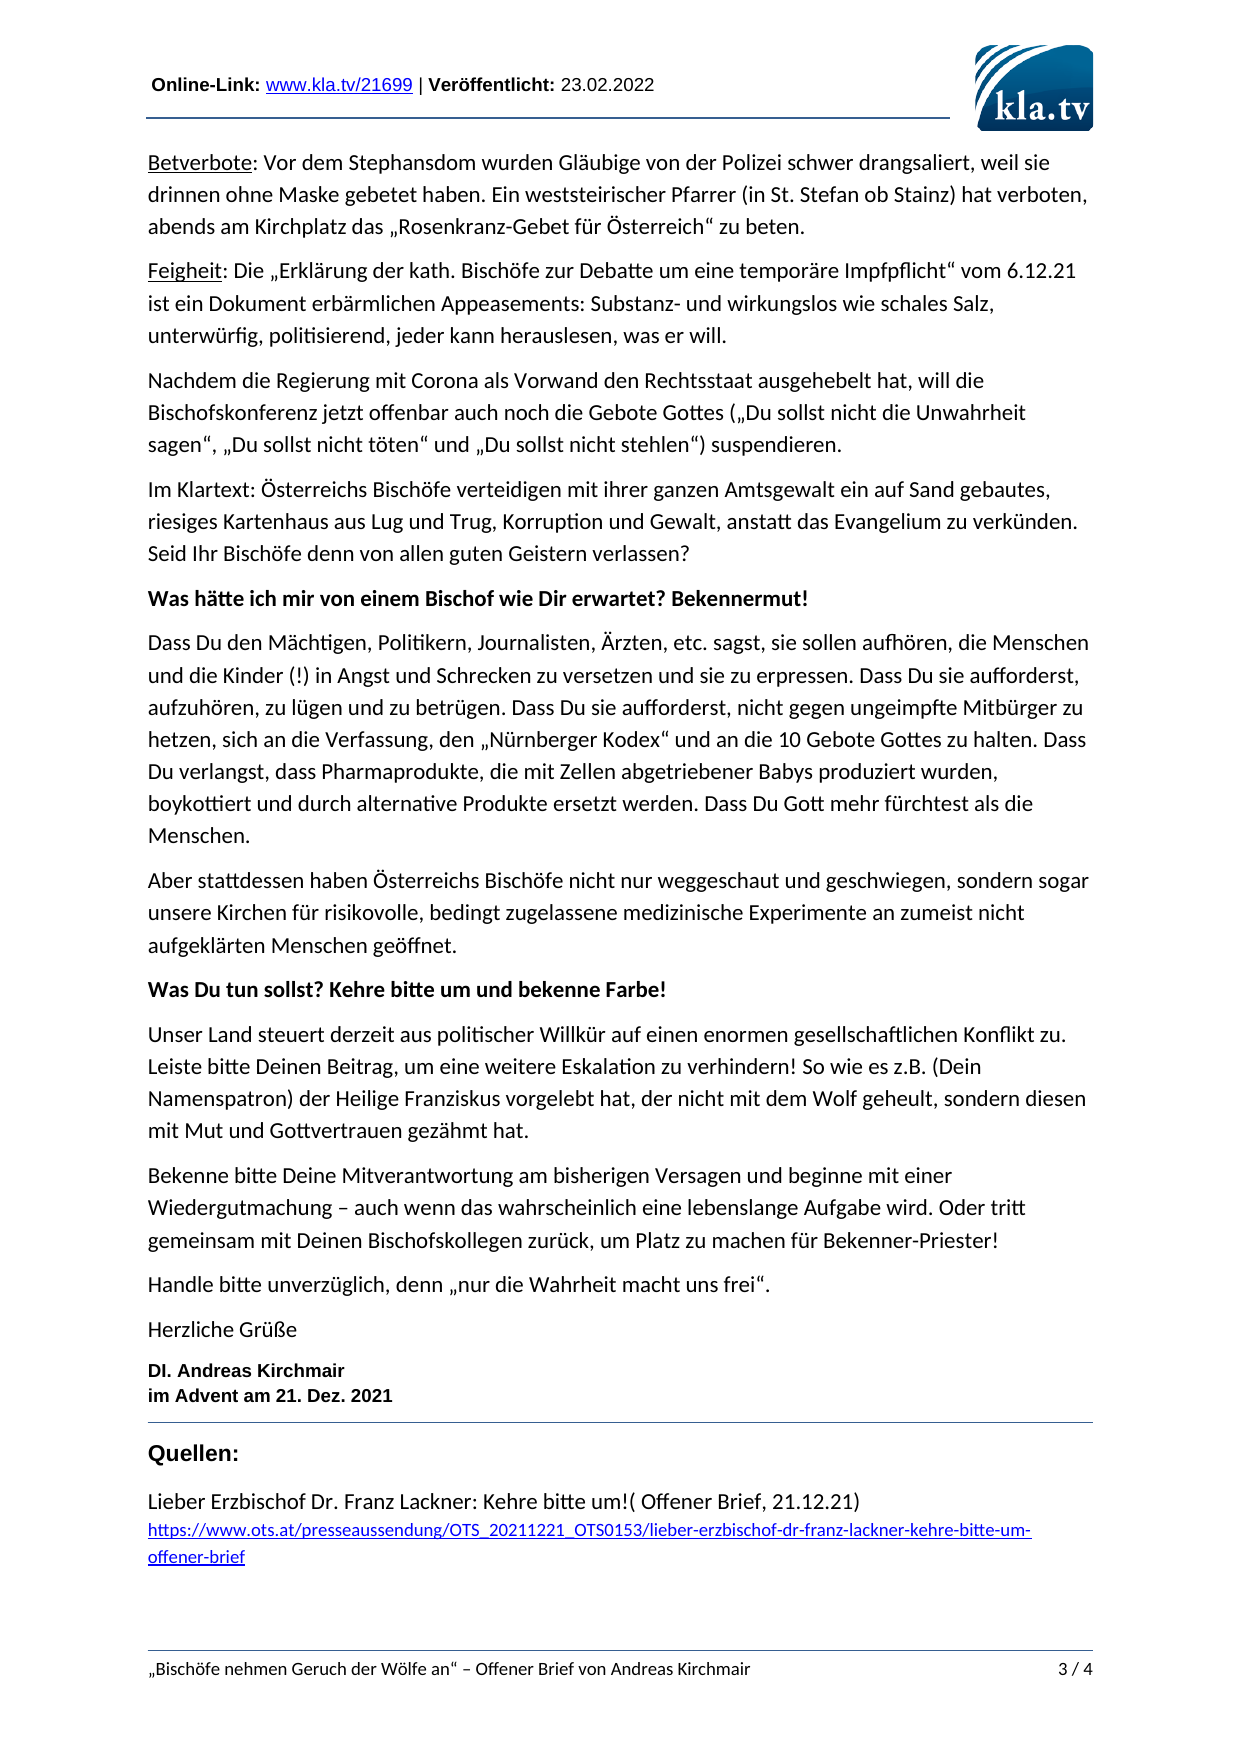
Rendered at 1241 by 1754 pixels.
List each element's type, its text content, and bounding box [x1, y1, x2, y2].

text Handle bitte unverzüglich, denn „nur die Wahrheit macht uns frei“. [148, 1270, 1093, 1298]
picture [1084, 45, 1093, 51]
text Bekenne bitte Deine Mitverantwortung am bisherigen Versagen und beginne mit einer Wiedergutmachung – auch wenn das wahrscheinlich eine lebenslange Aufgabe wird. Oder tritt gemeinsam mit Deinen Bischofskollegen zurück, um Platz zu machen für Bekenner-Priester! [148, 1161, 1093, 1254]
text Lieber Erzbischof Dr. Franz Lackner: Kehre bitte um!( Offener Brief, 21.12.21) https://www.ots.at/presseaussendung/OTS_20211221_OTS0153/lieber-erzbischof-dr-franz-lackner-kehre-bitte-um-offener-brief [148, 1487, 1093, 1568]
text Herzliche Grüße [148, 1315, 1093, 1343]
text DI. Andreas Kirchmair im Advent am 21. Dez. 2021 [148, 1360, 1093, 1406]
text Betverbote: Vor dem Stephansdom wurden Gläubige von der Polizei schwer drangsaliert, weil sie drinnen ohne Maske gebetet haben. Ein weststeirischer Pfarrer (in St. Stefan ob Stainz) hat verboten, abends am Kirchplatz das „Rosenkranz-Gebet für Österreich“ zu beten. [148, 148, 1093, 240]
text Was hätte ich mir von einem Bischof wie Dir erwartet? Bekennermut! [148, 584, 1093, 612]
text Feigheit: Die „Erklärung der kath. Bischöfe zur Debatte um eine temporäre Impfpflicht“ vom 6.12.21 ist ein Dokument erbärmlichen Appeasements: Substanz- und wirkungslos wie schales Salz, unterwürfig, politisierend, jeder kann herauslesen, was er will. [148, 257, 1093, 349]
text Im Klartext: Österreichs Bischöfe verteidigen mit ihrer ganzen Amtsgewalt ein auf Sand gebautes, riesiges Kartenhaus aus Lug und Trug, Korruption und Gewalt, anstatt das Evangelium zu verkünden. Seid Ihr Bischöfe denn von allen guten Geistern verlassen? [148, 475, 1093, 567]
text Quellen: [148, 1423, 1093, 1466]
text Nachdem die Regierung mit Corona als Vorwand den Rechtsstaat ausgehebelt hat, will die Bischofskonferenz jetzt offenbar auch noch die Gebote Gottes („Du sollst nicht die Unwahrheit sagen“, „Du sollst nicht töten“ und „Du sollst nicht stehlen“) suspendieren. [148, 366, 1093, 458]
text Was Du tun sollst? Kehre bitte um und bekenne Farbe! [148, 975, 1093, 1003]
picture [974, 45, 1093, 130]
text Aber stattdessen haben Österreichs Bischöfe nicht nur weggeschaut und geschwiegen, sondern sogar unsere Kirchen für risikovolle, bedingt zugelassene medizinische Experimente an zumeist nicht aufgeklärten Menschen geöffnet. [148, 866, 1093, 959]
text Unser Land steuert derzeit aus politischer Willkür auf einen enormen gesellschaftlichen Konflikt zu. Leiste bitte Deinen Beitrag, um eine weitere Eskalation zu verhindern! So wie es z.B. (Dein Namenspatron) der Heilige Franziskus vorgelebt hat, der nicht mit dem Wolf geheult, sondern diesen mit Mut und Gottvertrauen gezähmt hat. [148, 1020, 1093, 1145]
text Dass Du den Mächtigen, Politikern, Journalisten, Ärzten, etc. sagst, sie sollen aufhören, die Menschen und die Kinder (!) in Angst und Schrecken zu versetzen und sie zu erpressen. Dass Du sie aufforderst, aufzuhören, zu lügen und zu betrügen. Dass Du sie aufforderst, nicht gegen ungeimpfte Mitbürger zu hetzen, sich an die Verfassung, den „Nürnberger Kodex“ und an die 10 Gebote Gottes zu halten. Dass Du verlangst, dass Pharmaprodukte, die mit Zellen abgetriebener Babys produziert wurden, boykottiert und durch alternative Produkte ersetzt werden. Dass Du Gott mehr fürchtest als die Menschen. [148, 628, 1093, 850]
